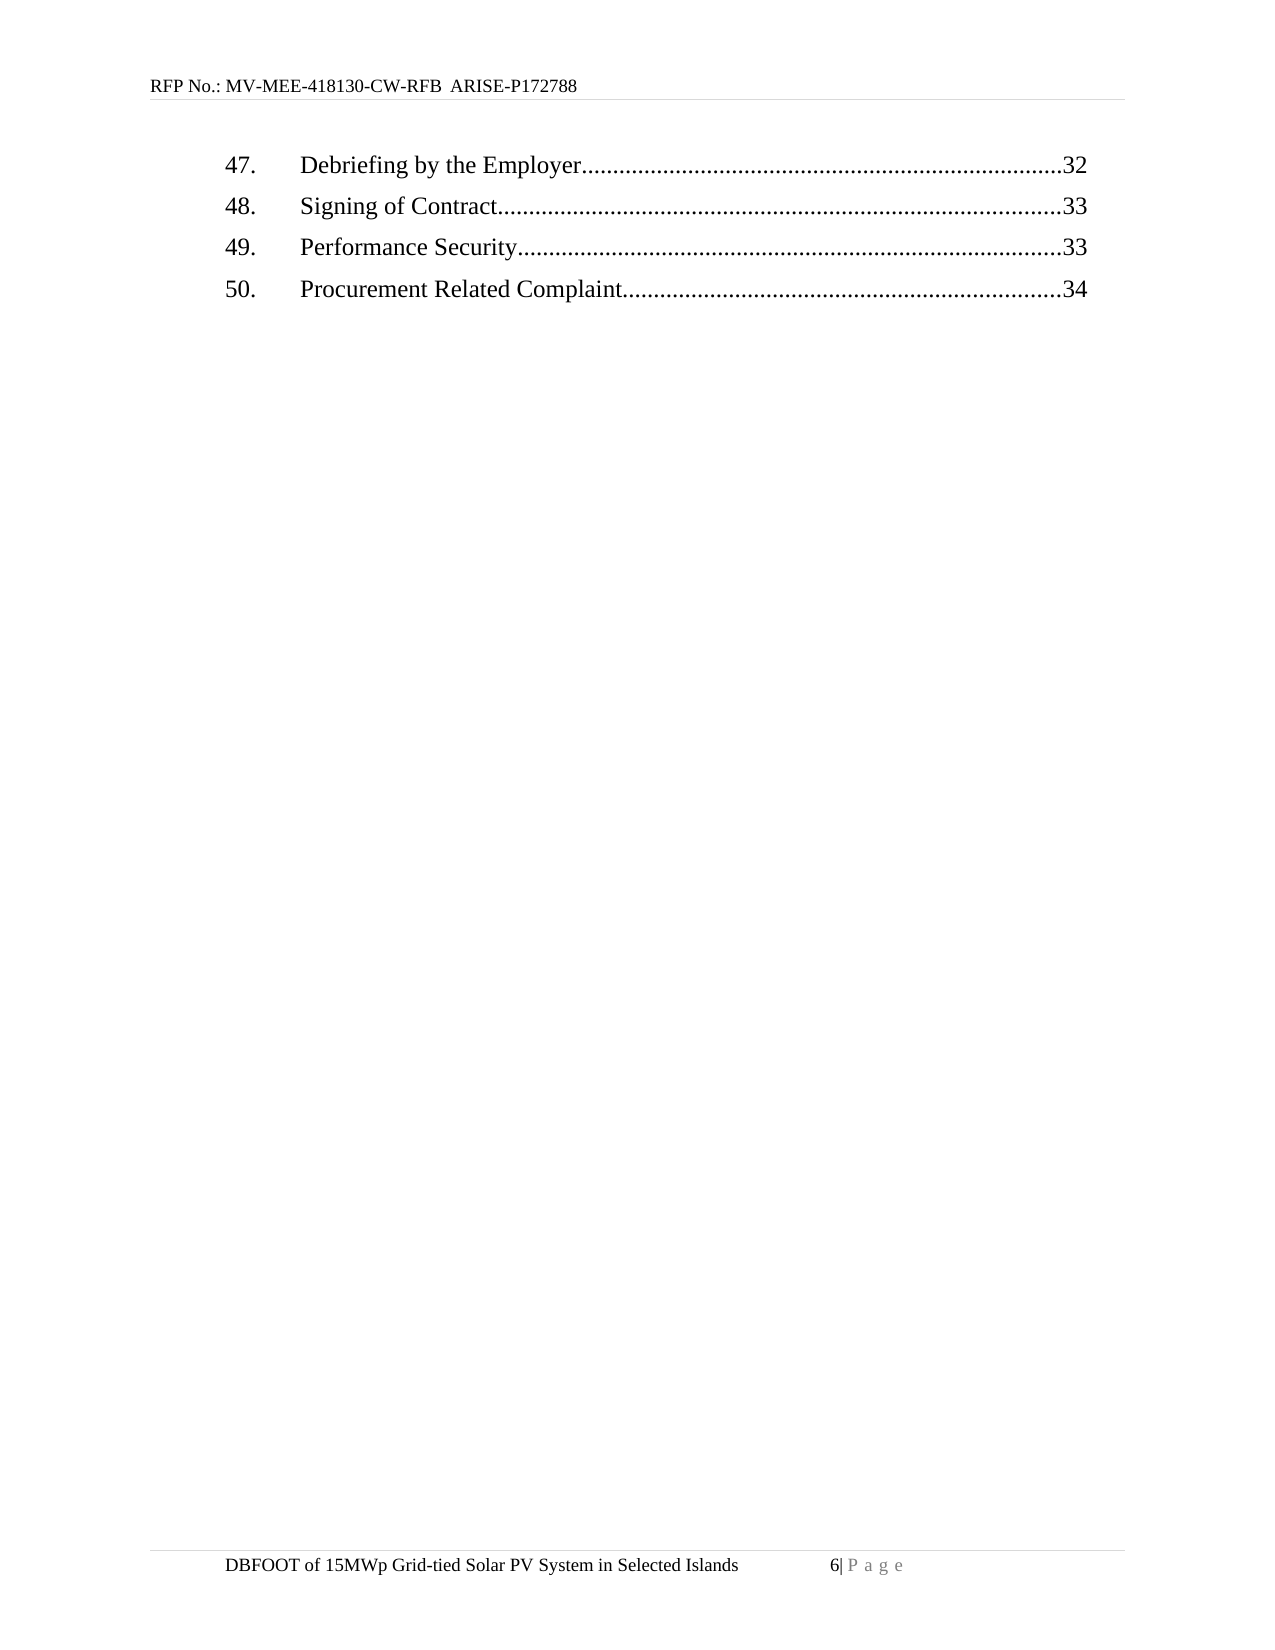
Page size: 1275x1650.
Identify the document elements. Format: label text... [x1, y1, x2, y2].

text 48. Signing of Contract 33 [225, 191, 1087, 220]
text 47. Debriefing by the Employer 32 [225, 150, 1087, 179]
text 50. Procurement Related Complaint 34 [225, 274, 1087, 302]
text 49. Performance Security 33 [225, 232, 1087, 261]
